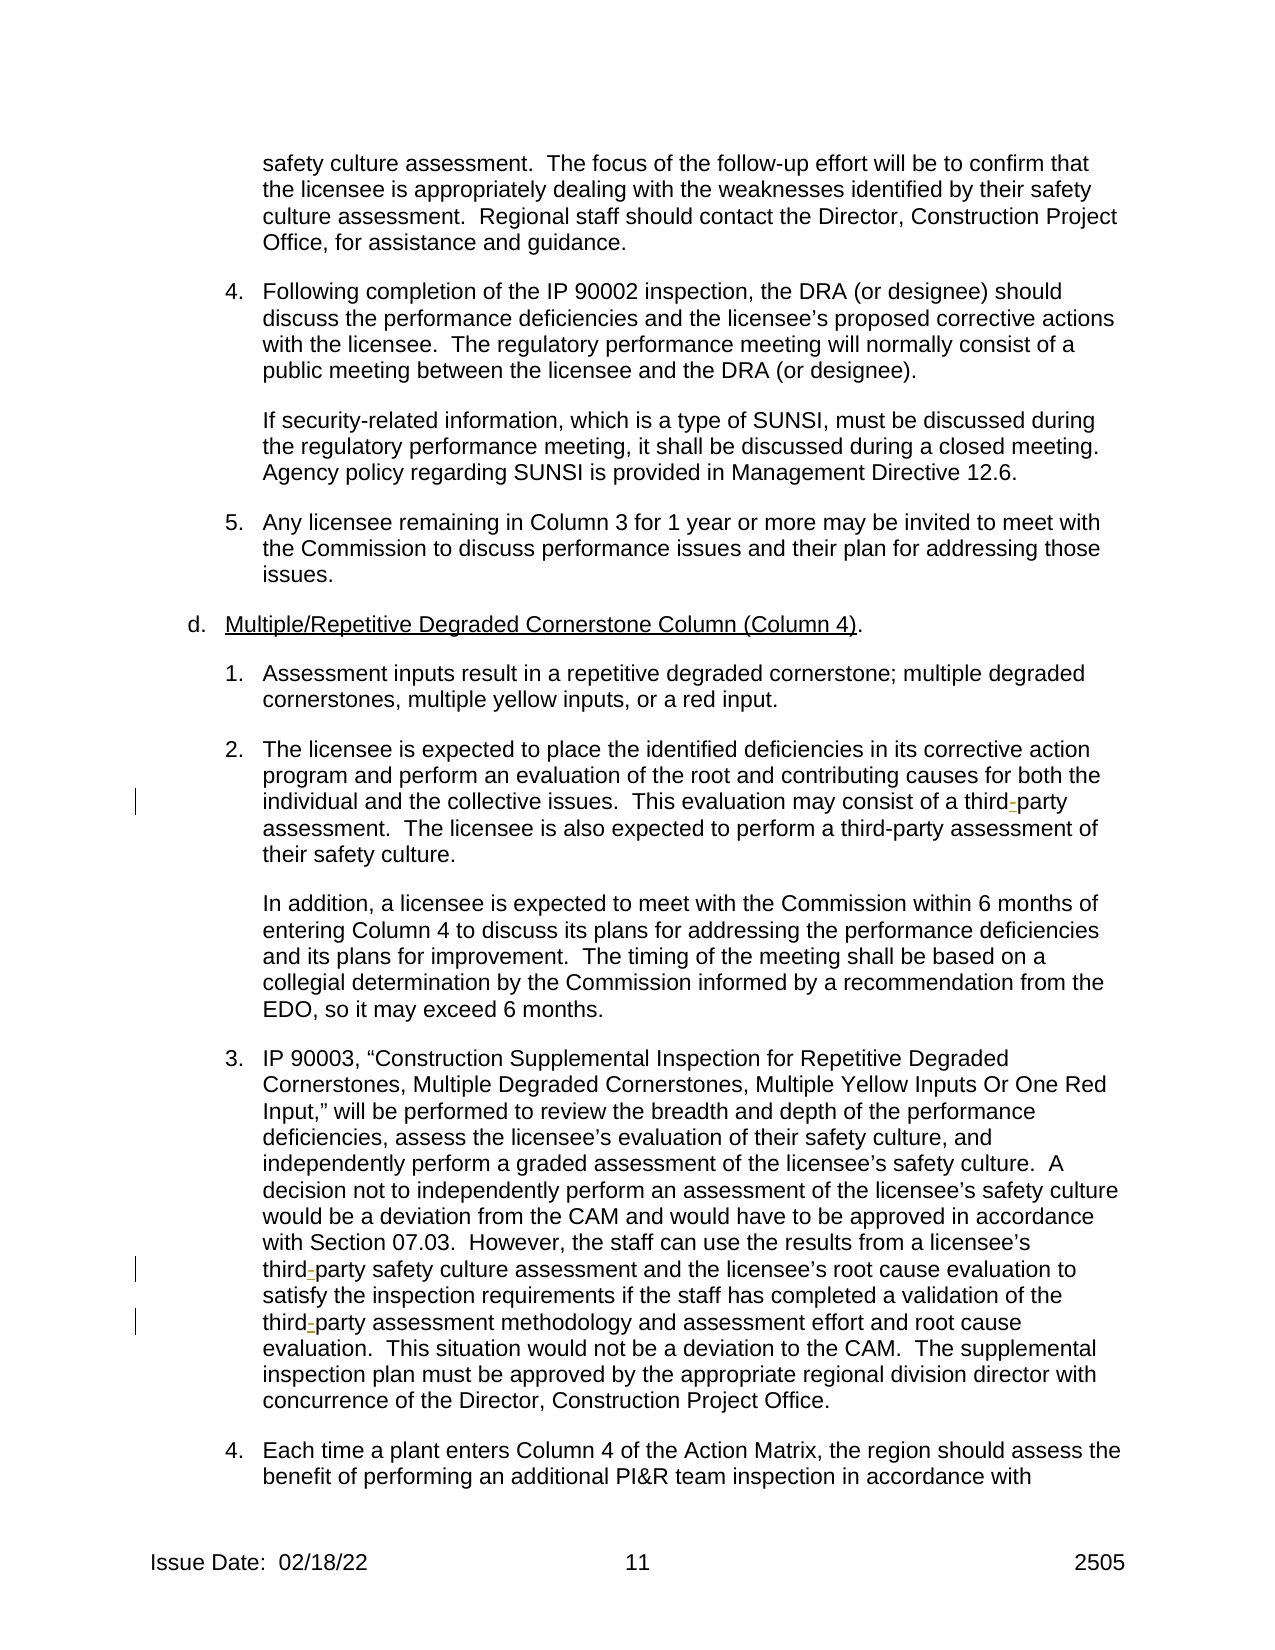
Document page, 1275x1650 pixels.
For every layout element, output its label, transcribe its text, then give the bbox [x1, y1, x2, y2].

list The licensee is expected to place the identified deficiencies in its corrective action program and perform an evaluation of the root and contributing causes for both the individual and the collective issues. This evaluation may consist of a thirdparty assessment. The licensee is also expected to perform a third-party assessment of their safety culture. [225, 736, 1125, 867]
list Assessment inputs result in a repetitive degraded cornerstone; multiple degraded cornerstones, multiple yellow inputs, or a red input. [225, 660, 1125, 713]
list Multiple/Repetitive Degraded Cornerstone Column (Column 4). [187, 611, 1125, 637]
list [225, 1437, 1125, 1489]
text If security-related information, which is a type of SUNSI, must be discussed during the regulatory performance meeting, it shall be discussed during a closed meeting. Agency policy regarding SUNSI is provided in Management Directive 12.6. [262, 407, 1125, 486]
list IP 90003, “Construction Supplemental Inspection for Repetitive Degraded Cornerstones, Multiple Degraded Cornerstones, Multiple Yellow Inputs Or One Red Input,” will be performed to review the breadth and depth of the performance deficiencies, assess the licensee’s evaluation of their safety culture, and independently perform a graded assessment of the licensee’s safety culture. A decision not to independently perform an assessment of the licensee’s safety culture would be a deviation from the CAM and would have to be approved in accordance with Section 07.03. However, the staff can use the results from a licensee’s thirdparty safety culture assessment and the licensee’s root cause evaluation to satisfy the inspection requirements if the staff has completed a validation of the thirdparty assessment methodology and assessment effort and root cause evaluation. This situation would not be a deviation to the CAM. The supplemental inspection plan must be approved by the appropriate regional division director with concurrence of the Director, Construction Project Office. [225, 1045, 1125, 1414]
text In addition, a licensee is expected to meet with the Commission within 6 months of entering Column 4 to discuss its plans for addressing the performance deficiencies and its plans for improvement. The timing of the meeting shall be based on a collegial determination by the Commission informed by a recommendation from the EDO, so it may exceed 6 months. [262, 890, 1125, 1022]
list Any licensee remaining in Column 3 for 1 year or more may be invited to meet with the Commission to discuss performance issues and their plan for addressing those issues. [225, 509, 1125, 588]
list Following completion of the IP 90002 inspection, the DRA (or designee) should discuss the performance deficiencies and the licensee’s proposed corrective actions with the licensee. The regulatory performance meeting will normally consist of a public meeting between the licensee and the DRA (or designee). [225, 278, 1125, 384]
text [262, 150, 1125, 255]
